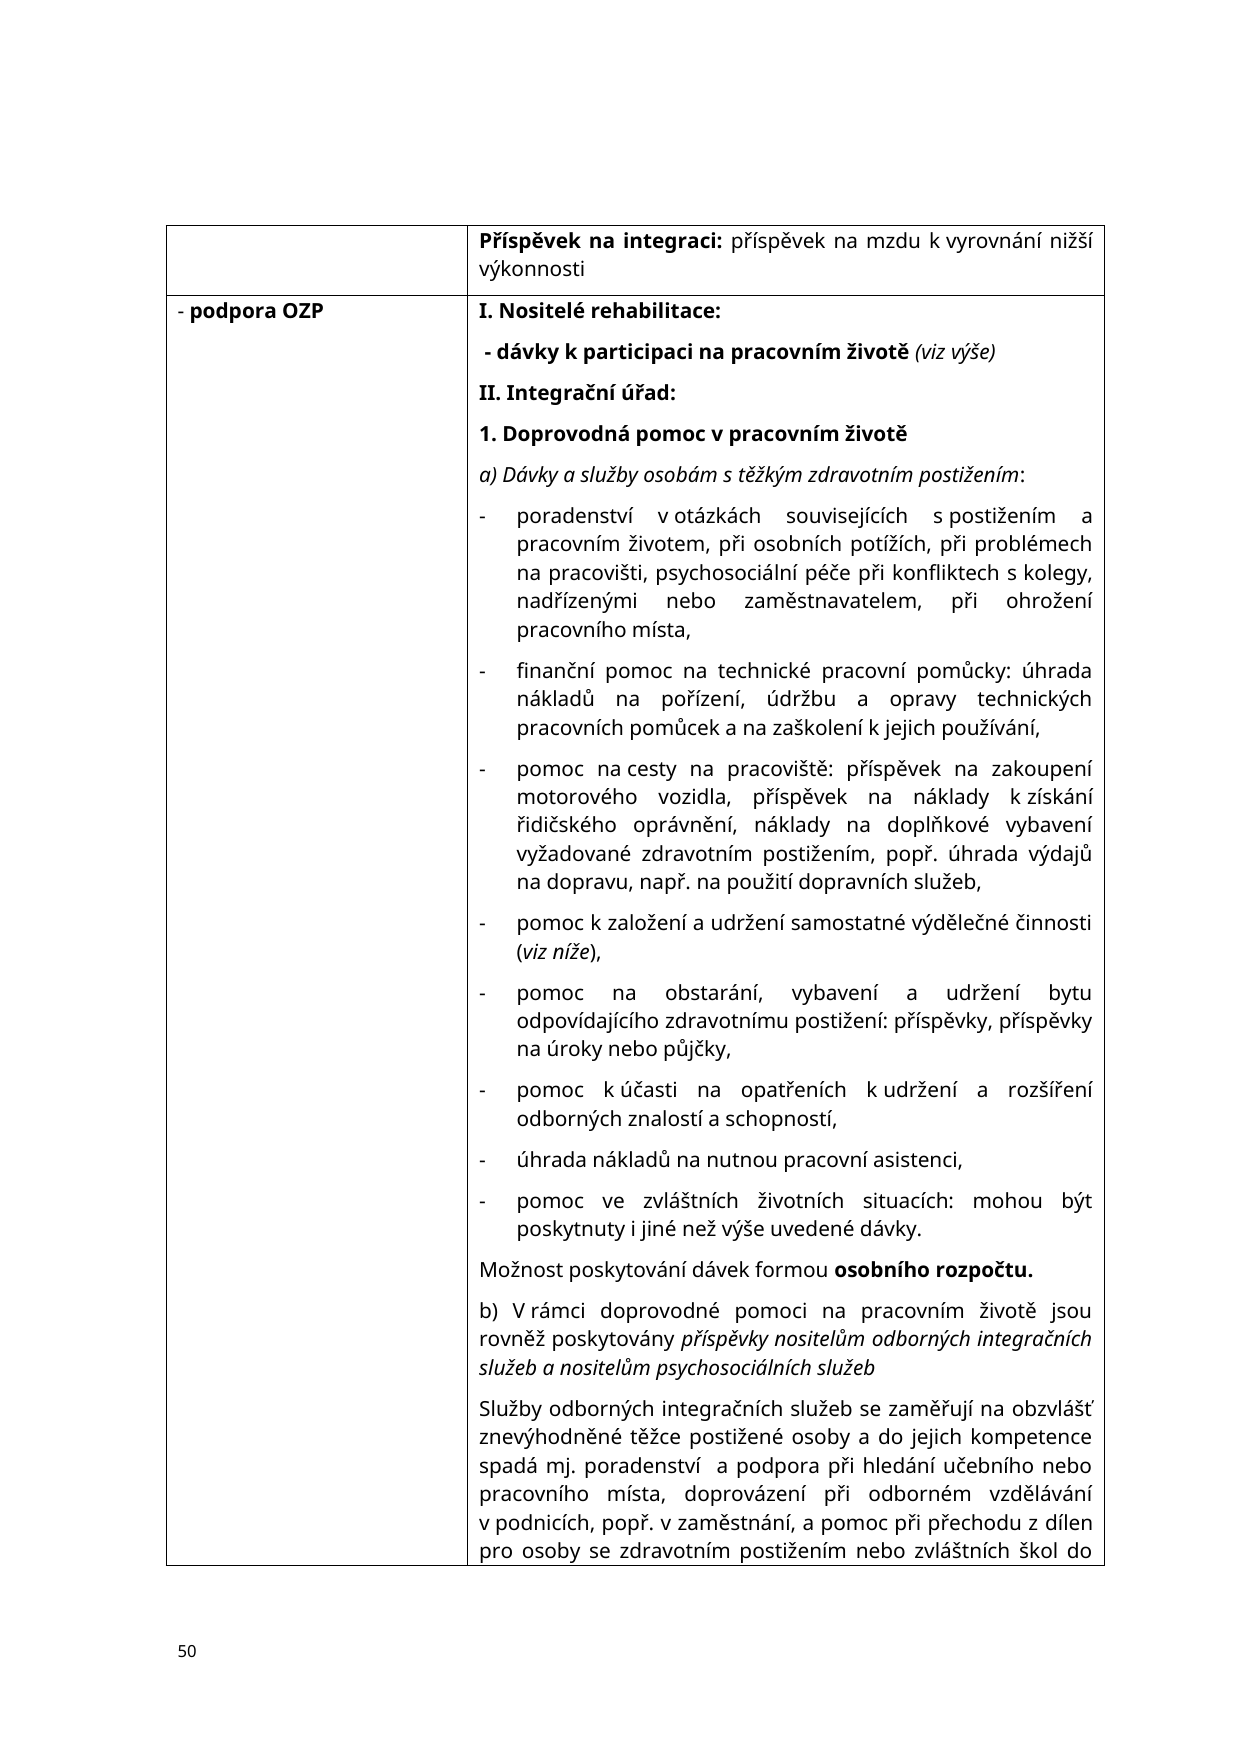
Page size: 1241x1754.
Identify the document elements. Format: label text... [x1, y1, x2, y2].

table_cell - podpora OZP [167, 296, 467, 1564]
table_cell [167, 226, 467, 295]
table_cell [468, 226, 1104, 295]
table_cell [468, 296, 1104, 1564]
